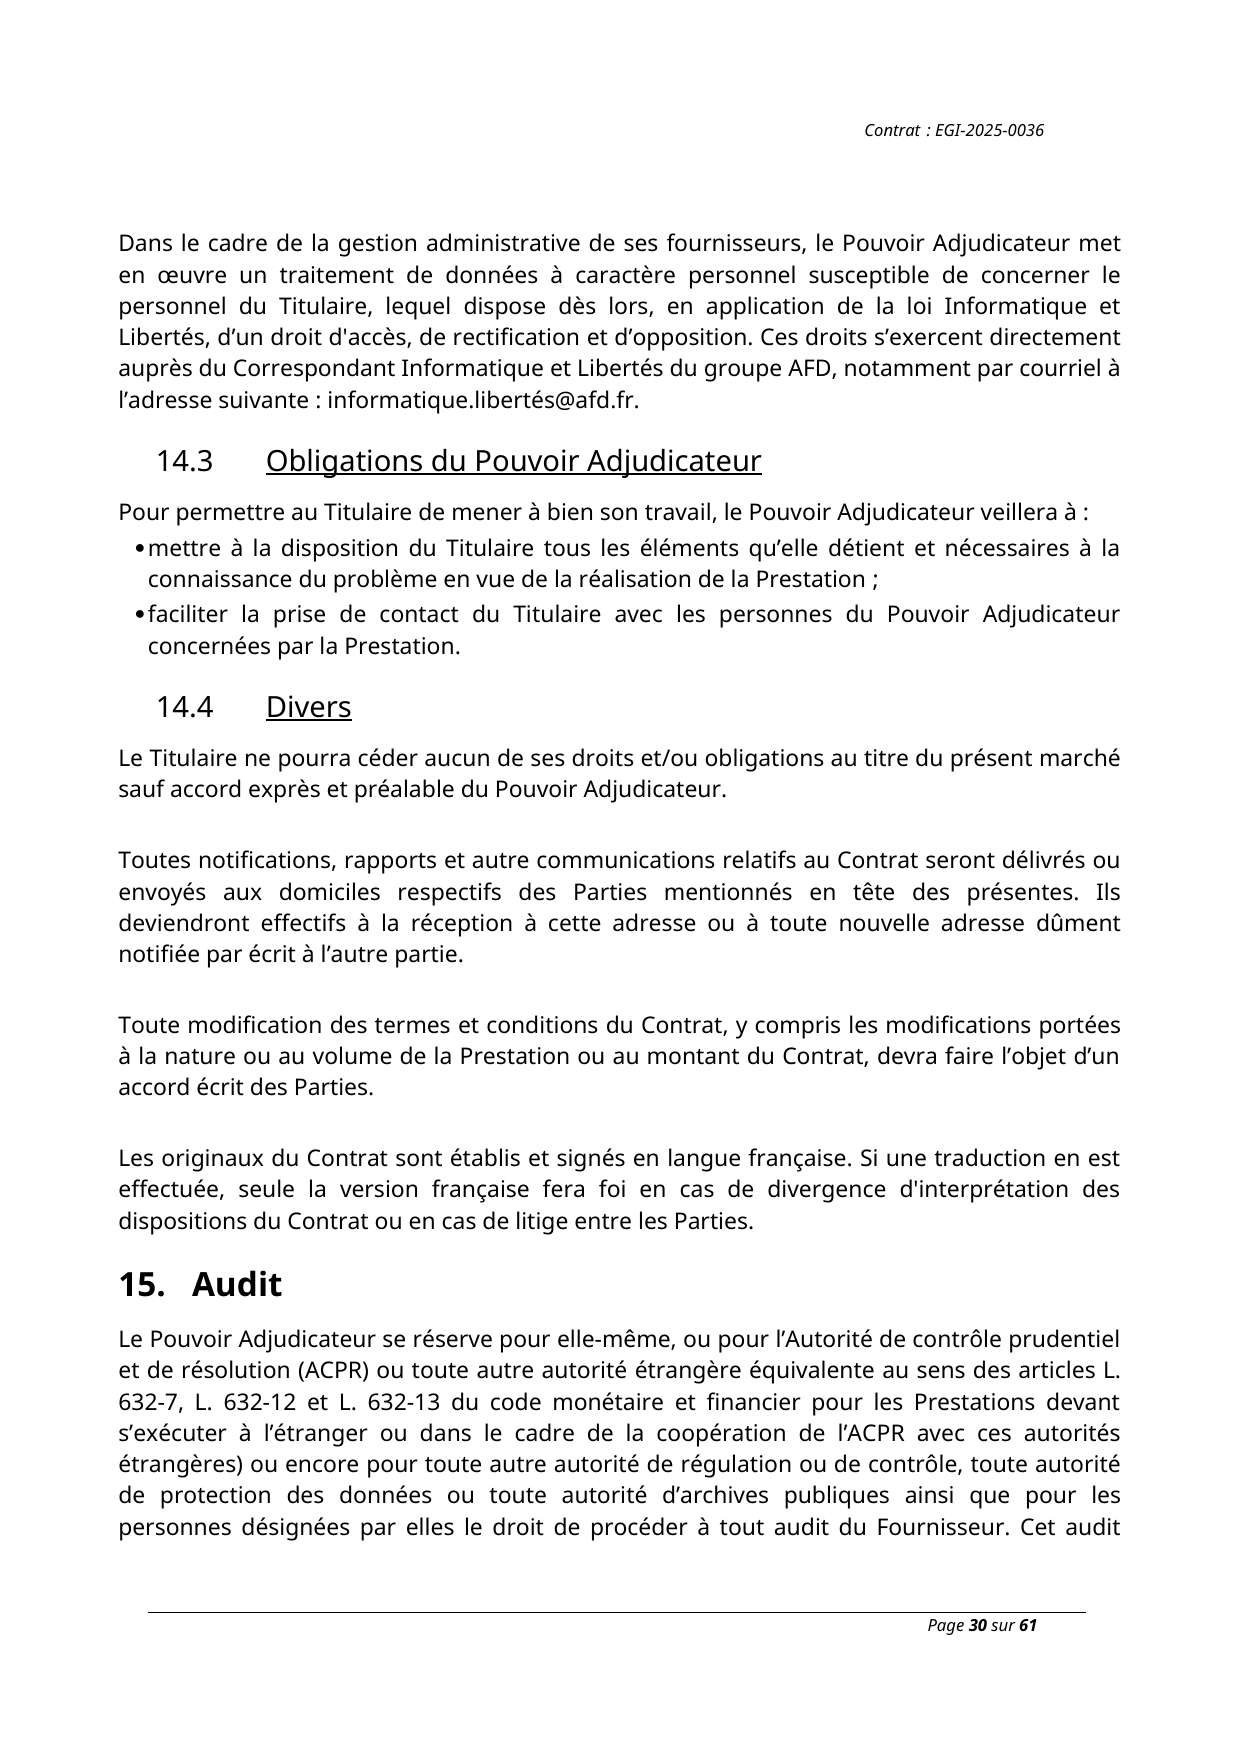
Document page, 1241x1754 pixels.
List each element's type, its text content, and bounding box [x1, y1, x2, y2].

text Divers [156, 686, 1122, 726]
text Obligations du Pouvoir Adjudicateur [156, 440, 1122, 479]
text Pour permettre au Titulaire de mener à bien son travail, le Pouvoir Adjudicateur veillera à : [118, 496, 1122, 527]
text Toutes notifications, rapports et autre communications relatifs au Contrat seront délivrés ou envoyés aux domiciles respectifs des Parties mentionnés en tête des présentes. Ils deviendront effectifs à la réception à cette adresse ou à toute nouvelle adresse dûment notifiée par écrit à l’autre partie. [118, 844, 1122, 969]
text Toute modification des termes et conditions du Contrat, y compris les modifications portées à la nature ou au volume de la Prestation ou au montant du Contrat, devra faire l’objet d’un accord écrit des Parties. [118, 1009, 1122, 1103]
text Les originaux du Contrat sont établis et signés en langue française. Si une traduction en est effectuée, seule la version française fera foi en cas de divergence d'interprétation des dispositions du Contrat ou en cas de litige entre les Parties. [118, 1142, 1122, 1236]
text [118, 1323, 1122, 1542]
list mettre à la disposition du Titulaire tous les éléments qu’elle détient et nécessaires à la connaissance du problème en vue de la réalisation de la Prestation ; [136, 532, 1122, 594]
text Audit [118, 1261, 1122, 1306]
text Le Titulaire ne pourra céder aucun de ses droits et/ou obligations au titre du présent marché sauf accord exprès et préalable du Pouvoir Adjudicateur. [118, 742, 1122, 805]
list faciliter la prise de contact du Titulaire avec les personnes du Pouvoir Adjudicateur concernées par la Prestation. [136, 598, 1122, 661]
text Dans le cadre de la gestion administrative de ses fournisseurs, le Pouvoir Adjudicateur met en œuvre un traitement de données à caractère personnel susceptible de concerner le personnel du Titulaire, lequel dispose dès lors, en application de la loi Informatique et Libertés, d’un droit d'accès, de rectification et d’opposition. Ces droits s’exercent directement auprès du Correspondant Informatique et Libertés du groupe AFD, notamment par courriel à l’adresse suivante : informatique.libertés@afd.fr. [118, 227, 1122, 415]
